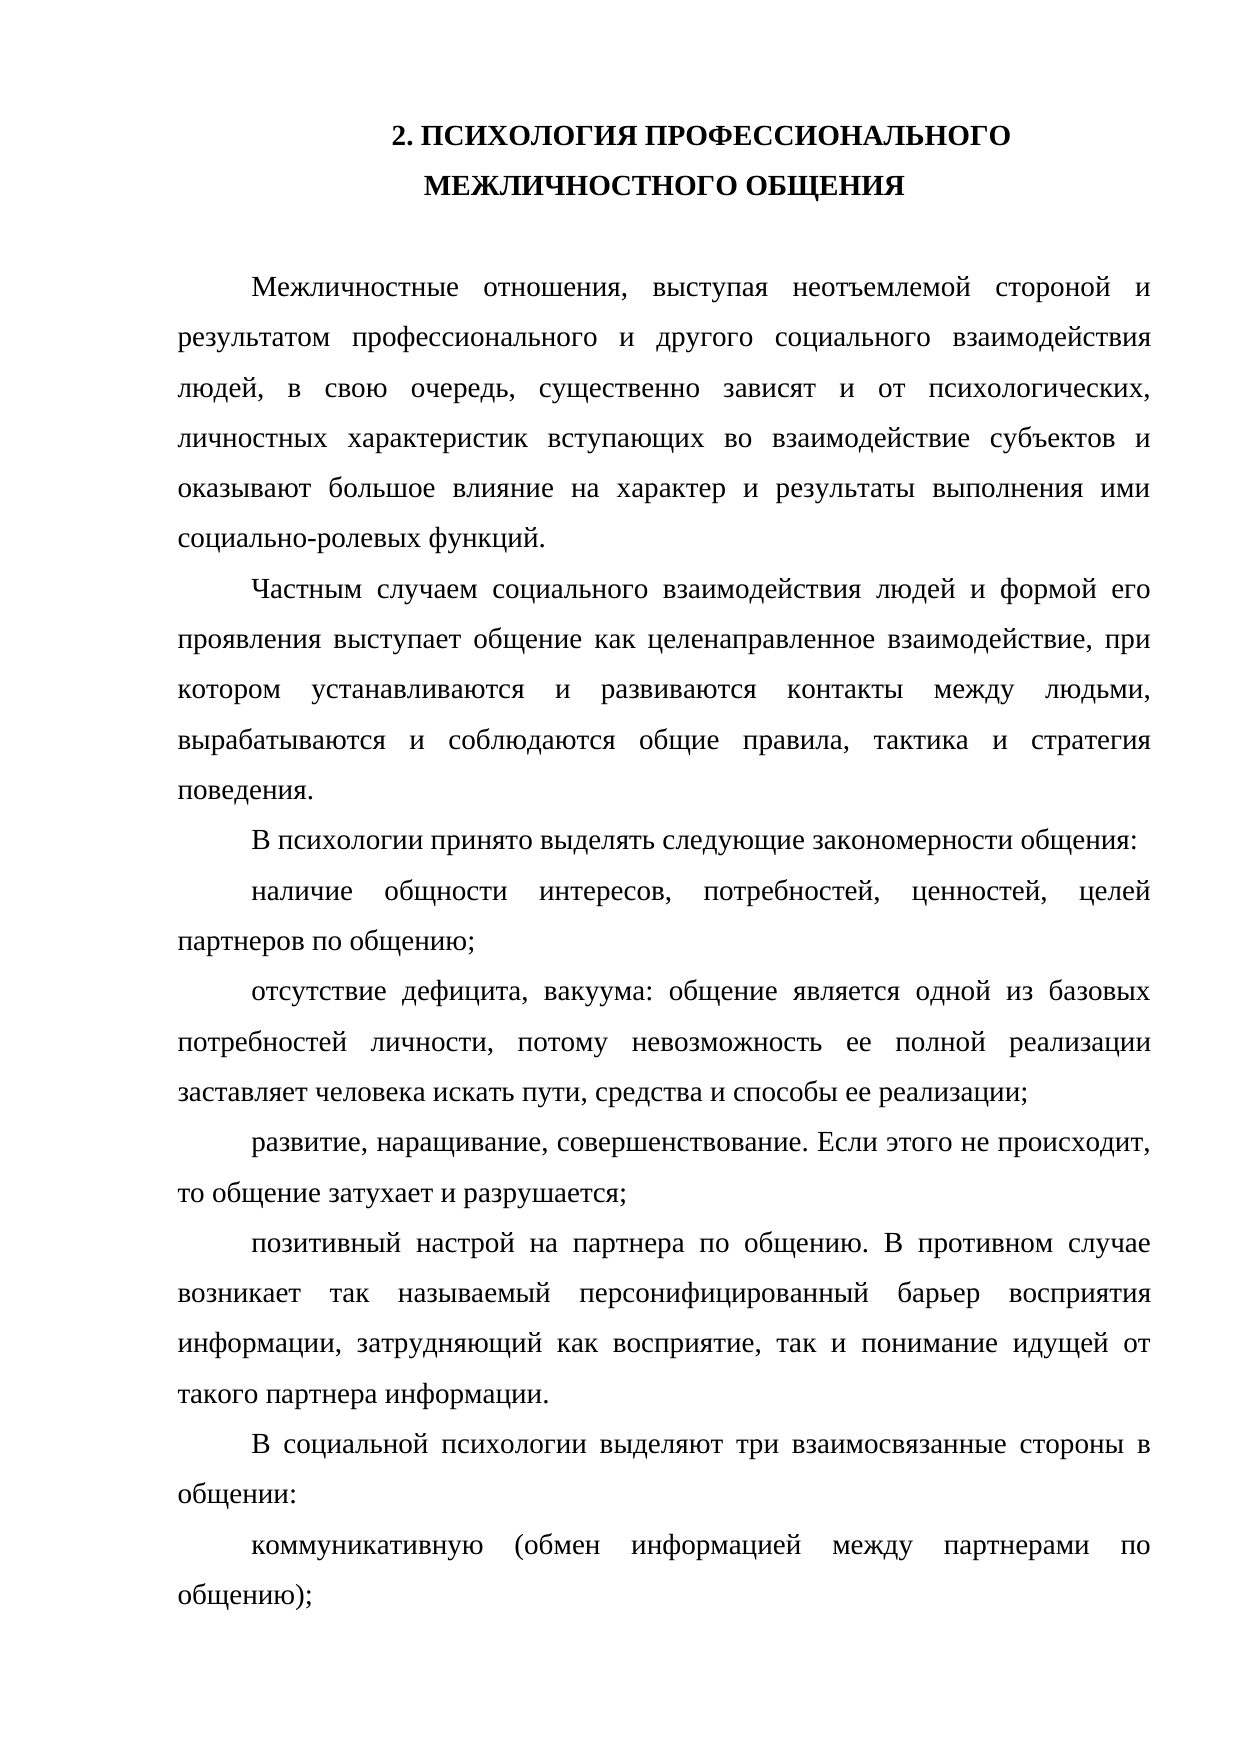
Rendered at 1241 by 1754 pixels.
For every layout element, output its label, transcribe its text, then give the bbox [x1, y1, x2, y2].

text В социальной психологии выделяют три взаимосвязанные стороны в общении: [177, 1426, 1152, 1510]
text отсутствие дефицита, вакуума: общение является одной из базовых потребностей личности, потому невозможность ее полной реализации заставляет человека искать пути, средства и способы ее реализации; [177, 973, 1152, 1108]
text наличие общности интересов, потребностей, ценностей, целей партнеров по общению; [177, 873, 1152, 957]
text 2. ПСИХОЛОГИЯ ПРОФЕССИОНАЛЬНОГО МЕЖЛИЧНОСТНОГО ОБЩЕНИЯ [177, 118, 1152, 202]
text Межличностные отношения, выступая неотъемлемой стороной и результатом профессионального и другого социального взаимодействия людей, в свою очередь, существенно зависят и от психологических, личностных характеристик вступающих во взаимодействие субъектов и оказывают большое влияние на характер и результаты выполнения ими социально-ролевых функций. [177, 269, 1152, 554]
text развитие, наращивание, совершенствование. Если этого не происходит, то общение затухает и разрушается; [177, 1124, 1152, 1208]
text В психологии принято выделять следующие закономерности общения: [177, 822, 1152, 856]
text Частным случаем социального взаимодействия людей и формой его проявления выступает общение как целенаправленное взаимодействие, при котором устанавливаются и развиваются контакты между людьми, вырабатываются и соблюдаются общие правила, тактика и стратегия поведения. [177, 571, 1152, 806]
text коммуникативную (обмен информацией между партнерами по общению); [177, 1527, 1152, 1611]
text позитивный настрой на партнера по общению. В противном случае возникает так называемый персонифицированный барьер восприятия информации, затрудняющий как восприятие, так и понимание идущей от такого партнера информации. [177, 1225, 1152, 1409]
